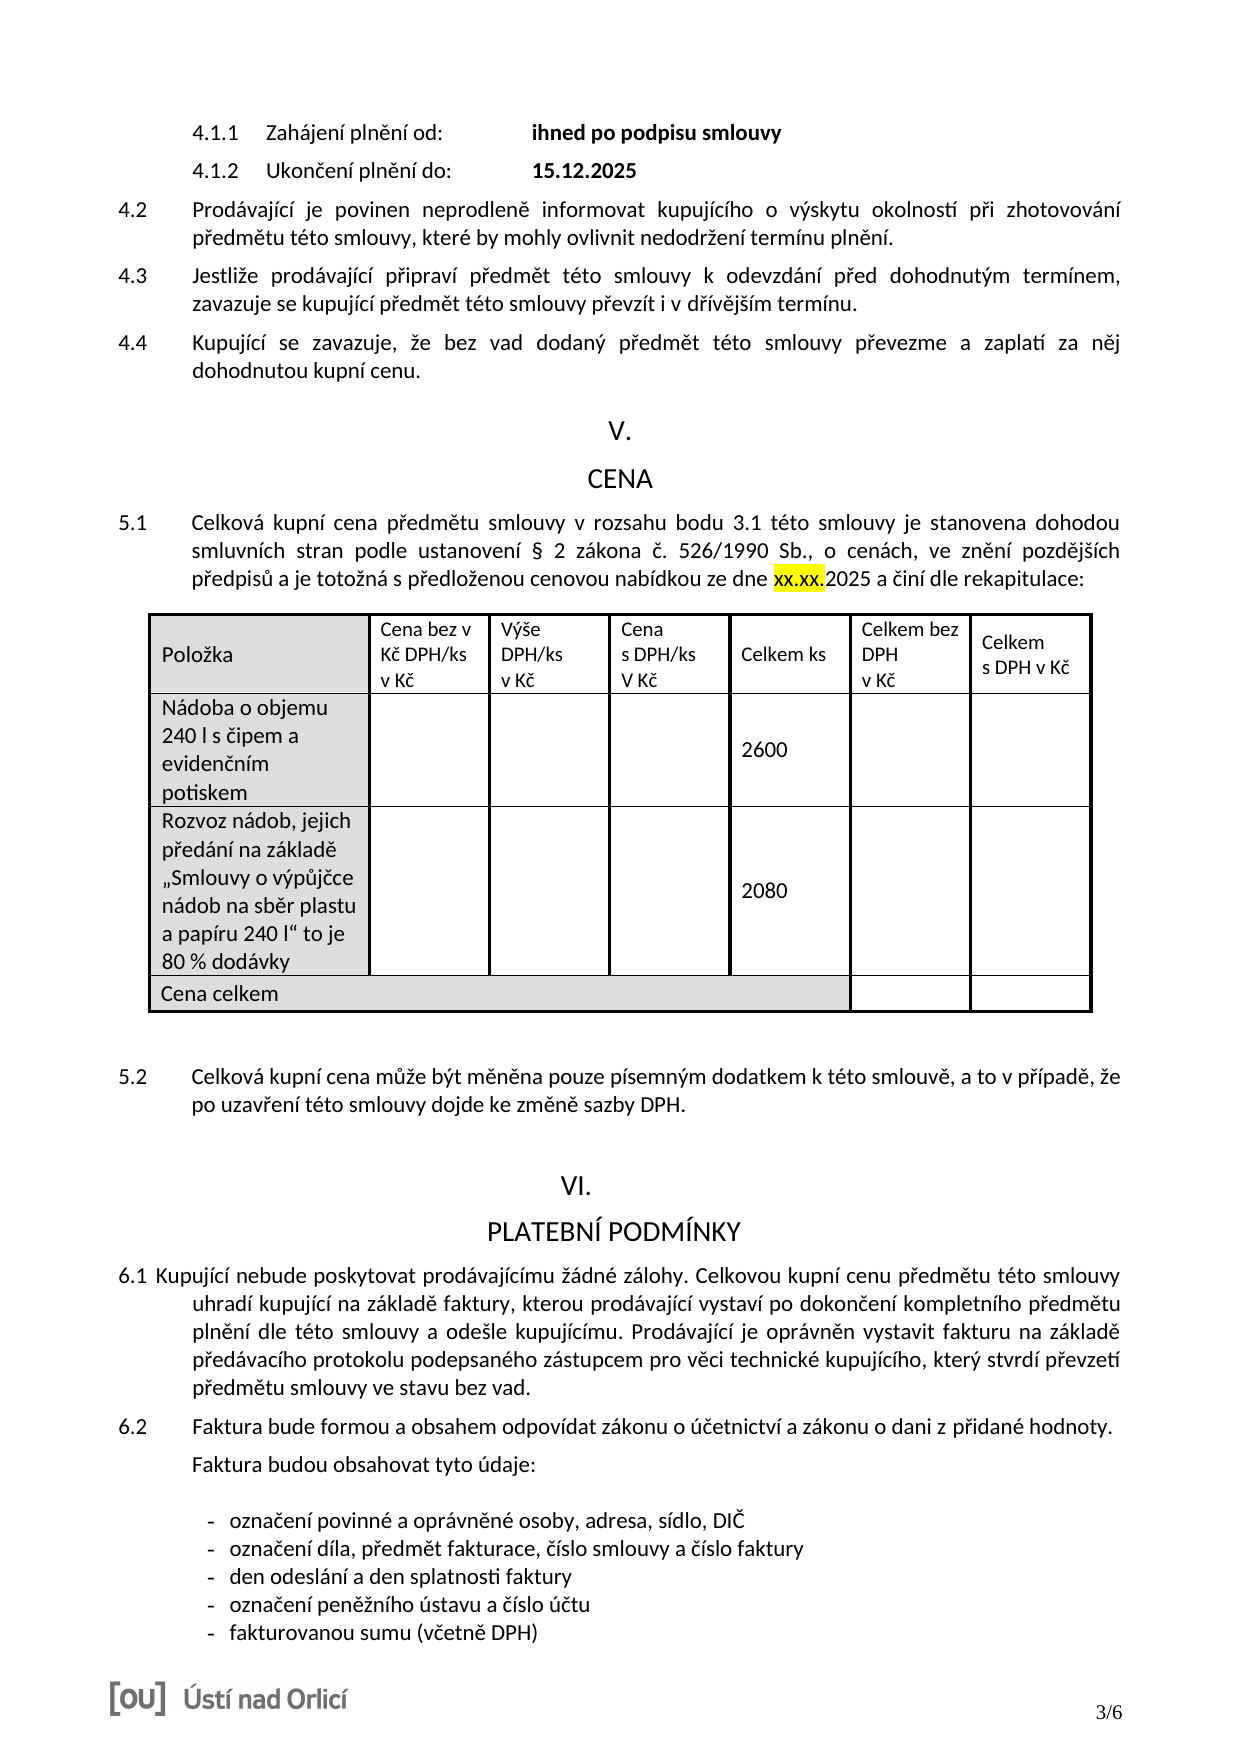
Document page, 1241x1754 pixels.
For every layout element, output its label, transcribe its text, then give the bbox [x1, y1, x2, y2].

text VI. [487, 1167, 1122, 1203]
picture [109, 1681, 350, 1717]
table_header Celkem bez DPH v Kč [852, 616, 969, 692]
text Cena [118, 460, 1122, 496]
table_cell [972, 694, 1089, 806]
table_header Položka [151, 616, 368, 692]
table_header Cena s DPH/ks V Kč [611, 616, 728, 692]
table_cell [491, 807, 608, 975]
text 4.2 Prodávající je povinen neprodleně informovat kupujícího o výskytu okolností při zhotovování předmětu této smlouvy, které by mohly ovlivnit nedodržení termínu plnění. [118, 195, 1122, 251]
list Kupující nebude poskytovat prodávajícímu žádné zálohy. Celkovou kupní cenu předmětu této smlouvy uhradí kupující na základě faktury, kterou prodávající vystaví po dokončení kompletního předmětu plnění dle této smlouvy a odešle kupujícímu. Prodávající je oprávněn vystavit fakturu na základě předávacího protokolu podepsaného zástupcem pro věci technické kupujícího, který stvrdí převzetí předmětu smlouvy ve stavu bez vad. [118, 1261, 1122, 1401]
list označení peněžního ústavu a číslo účtu [207, 1590, 1122, 1618]
text 4.1.2 Ukončení plnění do: 15.12.2025 [192, 157, 1122, 184]
table_cell 2080 [732, 807, 849, 975]
table_cell [371, 694, 488, 806]
text 6.2 Faktura bude formou a obsahem odpovídat zákonu o účetnictví a zákonu o dani z přidané hodnoty. [118, 1412, 1122, 1440]
text Faktura budou obsahovat tyto údaje: [118, 1450, 1122, 1478]
text V. [118, 412, 1122, 448]
table_cell [852, 976, 969, 1010]
table_cell Rozvoz nádob, jejich předání na základě „Smlouvy o výpůjčce nádob na sběr plastu a papíru 240 l“ to je 80 % dodávky [151, 807, 368, 975]
table_cell [371, 807, 488, 975]
table_cell [611, 807, 728, 975]
table_cell Nádoba o objemu 240 l s čipem a evidenčním potiskem [151, 694, 368, 806]
text Platební podmínky [413, 1213, 1122, 1249]
text 4.1.1 Zahájení plnění od: ihned po podpisu smlouvy [192, 118, 1122, 146]
table_cell [972, 807, 1089, 975]
table_header Celkem s DPH v Kč [972, 616, 1089, 692]
table_cell [852, 807, 969, 975]
table_cell Cena celkem [151, 976, 849, 1010]
list označení díla, předmět fakturace, číslo smlouvy a číslo faktury [207, 1534, 1122, 1562]
table_header Cena bez v Kč DPH/ks v Kč [371, 616, 488, 692]
table_cell [972, 976, 1089, 1010]
list fakturovanou sumu (včetně DPH) [207, 1618, 1122, 1646]
table_cell 2600 [732, 694, 849, 806]
text 4.4 Kupující se zavazuje, že bez vad dodaný předmět této smlouvy převezme a zaplatí za něj dohodnutou kupní cenu. [118, 328, 1122, 384]
text 4.3 Jestliže prodávající připraví předmět této smlouvy k odevzdání před dohodnutým termínem, zavazuje se kupující předmět této smlouvy převzít i v dřívějším termínu. [118, 261, 1122, 317]
table_header Výše DPH/ks v Kč [491, 616, 608, 692]
list den odeslání a den splatnosti faktury [207, 1562, 1122, 1590]
table_cell [491, 694, 608, 806]
table_cell [852, 694, 969, 806]
table_header Celkem ks [732, 616, 849, 692]
table_cell [611, 694, 728, 806]
text 5.2 Celková kupní cena může být měněna pouze písemným dodatkem k této smlouvě, a to v případě, že po uzavření této smlouvy dojde ke změně sazby DPH. [118, 1062, 1122, 1118]
list označení povinné a oprávněné osoby, adresa, sídlo, DIČ [207, 1506, 1122, 1534]
text 5.1 Celková kupní cena předmětu smlouvy v rozsahu bodu 3.1 této smlouvy je stanovena dohodou smluvních stran podle ustanovení § 2 zákona č. 526/1990 Sb., o cenách, ve znění pozdějších předpisů a je totožná s předloženou cenovou nabídkou ze dne xx.xx.2025 a činí dle rekapitulace: [118, 508, 1122, 592]
